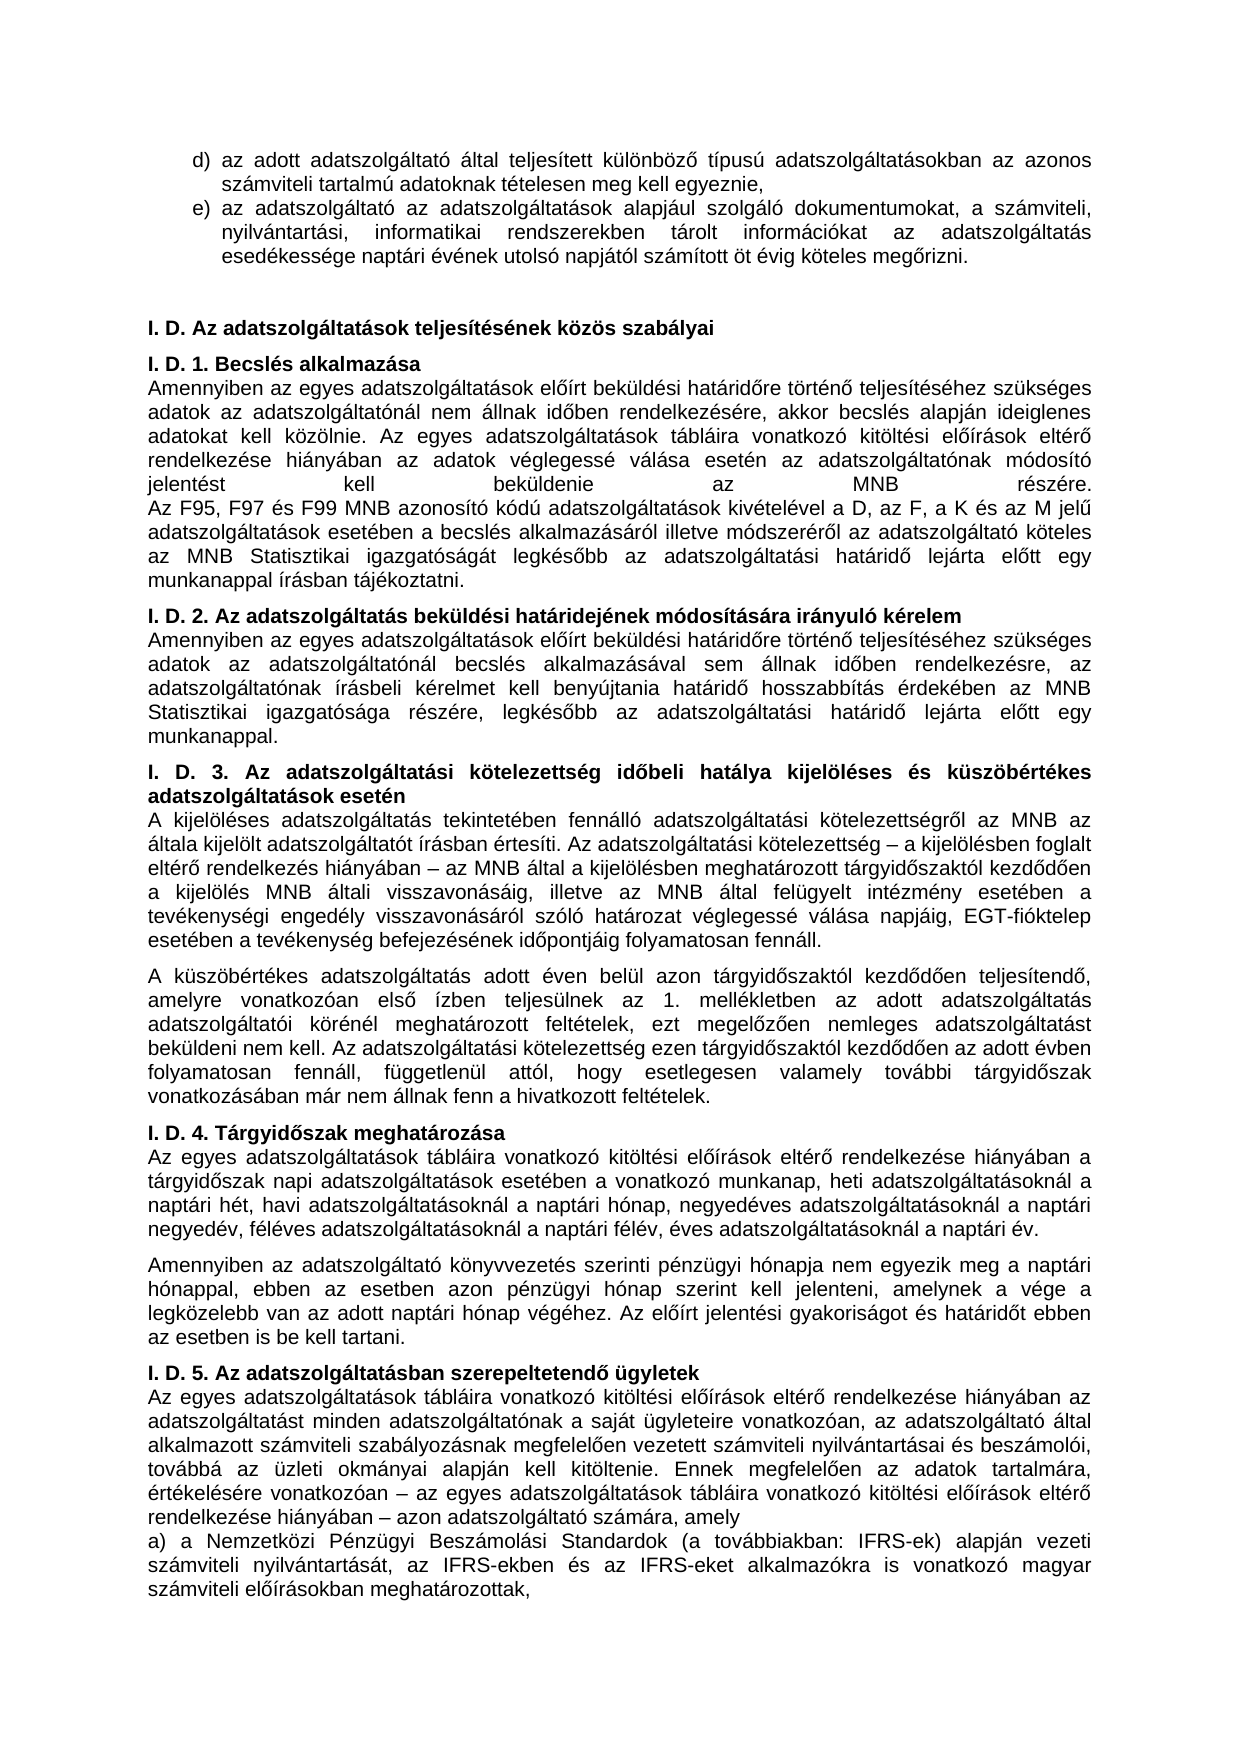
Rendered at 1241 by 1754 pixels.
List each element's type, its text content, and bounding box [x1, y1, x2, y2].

text I. D. 5. Az adatszolgáltatásban szerepeltetendő ügyletek [148, 1361, 1093, 1385]
text A kijelöléses adatszolgáltatás tekintetében fennálló adatszolgáltatási kötelezettségről az MNB az általa kijelölt adatszolgáltatót írásban értesíti. Az adatszolgáltatási kötelezettség – a kijelölésben foglalt eltérő rendelkezés hiányában – az MNB által a kijelölésben meghatározott tárgyidőszaktól kezdődően a kijelölés MNB általi visszavonásáig, illetve az MNB által felügyelt intézmény esetében a tevékenységi engedély visszavonásáról szóló határozat véglegessé válása napjáig, EGT-fióktelep esetében a tevékenység befejezésének időpontjáig folyamatosan fennáll. [148, 808, 1093, 952]
text I. D. 2. Az adatszolgáltatás beküldési határidejének módosítására irányuló kérelem [148, 604, 1093, 628]
text I. D. Az adatszolgáltatások teljesítésének közös szabályai [148, 315, 1093, 339]
text a) a Nemzetközi Pénzügyi Beszámolási Standardok (a továbbiakban: IFRS-ek) alapján vezeti számviteli nyilvántartását, az IFRS-ekben és az IFRS-eket alkalmazókra is vonatkozó magyar számviteli előírásokban meghatározottak, [148, 1529, 1093, 1601]
text Amennyiben az egyes adatszolgáltatások előírt beküldési határidőre történő teljesítéséhez szükséges adatok az adatszolgáltatónál nem állnak időben rendelkezésére, akkor becslés alapján ideiglenes adatokat kell közölnie. Az egyes adatszolgáltatások tábláira vonatkozó kitöltési előírások eltérő rendelkezése hiányában az adatok véglegessé válása esetén az adatszolgáltatónak módosító jelentést kell beküldenie az MNB részére. Az F95, F97 és F99 MNB azonosító kódú adatszolgáltatások kivételével a D, az F, a K és az M jelű adatszolgáltatások esetében a becslés alkalmazásáról illetve módszeréről az adatszolgáltató köteles az MNB Statisztikai igazgatóságát legkésőbb az adatszolgáltatási határidő lejárta előtt egy munkanappal írásban tájékoztatni. [148, 376, 1093, 591]
text I. D. 4. Tárgyidőszak meghatározása [148, 1121, 1093, 1144]
list az adott adatszolgáltató által teljesített különböző típusú adatszolgáltatásokban az azonos számviteli tartalmú adatoknak tételesen meg kell egyeznie, [192, 148, 1093, 196]
list az adatszolgáltató az adatszolgáltatások alapjául szolgáló dokumentumokat, a számviteli, nyilvántartási, informatikai rendszerekben tárolt információkat az adatszolgáltatás esedékessége naptári évének utolsó napjától számított öt évig köteles megőrizni. [192, 196, 1093, 267]
text Amennyiben az adatszolgáltató könyvvezetés szerinti pénzügyi hónapja nem egyezik meg a naptári hónappal, ebben az esetben azon pénzügyi hónap szerint kell jelenteni, amelynek a vége a legközelebb van az adott naptári hónap végéhez. Az előírt jelentési gyakoriságot és határidőt ebben az esetben is be kell tartani. [148, 1253, 1093, 1349]
text Az egyes adatszolgáltatások tábláira vonatkozó kitöltési előírások eltérő rendelkezése hiányában az adatszolgáltatást minden adatszolgáltatónak a saját ügyleteire vonatkozóan, az adatszolgáltató által alkalmazott számviteli szabályozásnak megfelelően vezetett számviteli nyilvántartásai és beszámolói, továbbá az üzleti okmányai alapján kell kitöltenie. Ennek megfelelően az adatok tartalmára, értékelésére vonatkozóan – az egyes adatszolgáltatások tábláira vonatkozó kitöltési előírások eltérő rendelkezése hiányában – azon adatszolgáltató számára, amely [148, 1385, 1093, 1529]
text I. D. 3. Az adatszolgáltatási kötelezettség időbeli hatálya kijelöléses és küszöbértékes adatszolgáltatások esetén [148, 760, 1093, 808]
text I. D. 1. Becslés alkalmazása [148, 352, 1093, 376]
text Amennyiben az egyes adatszolgáltatások előírt beküldési határidőre történő teljesítéséhez szükséges adatok az adatszolgáltatónál becslés alkalmazásával sem állnak időben rendelkezésre, az adatszolgáltatónak írásbeli kérelmet kell benyújtania határidő hosszabbítás érdekében az MNB Statisztikai igazgatósága részére, legkésőbb az adatszolgáltatási határidő lejárta előtt egy munkanappal. [148, 628, 1093, 748]
text A küszöbértékes adatszolgáltatás adott éven belül azon tárgyidőszaktól kezdődően teljesítendő, amelyre vonatkozóan első ízben teljesülnek az 1. mellékletben az adott adatszolgáltatás adatszolgáltatói körénél meghatározott feltételek, ezt megelőzően nemleges adatszolgáltatást beküldeni nem kell. Az adatszolgáltatási kötelezettség ezen tárgyidőszaktól kezdődően az adott évben folyamatosan fennáll, függetlenül attól, hogy esetlegesen valamely további tárgyidőszak vonatkozásában már nem állnak fenn a hivatkozott feltételek. [148, 964, 1093, 1108]
text Az egyes adatszolgáltatások tábláira vonatkozó kitöltési előírások eltérő rendelkezése hiányában a tárgyidőszak napi adatszolgáltatások esetében a vonatkozó munkanap, heti adatszolgáltatásoknál a naptári hét, havi adatszolgáltatásoknál a naptári hónap, negyedéves adatszolgáltatásoknál a naptári negyedév, féléves adatszolgáltatásoknál a naptári félév, éves adatszolgáltatásoknál a naptári év. [148, 1144, 1093, 1240]
